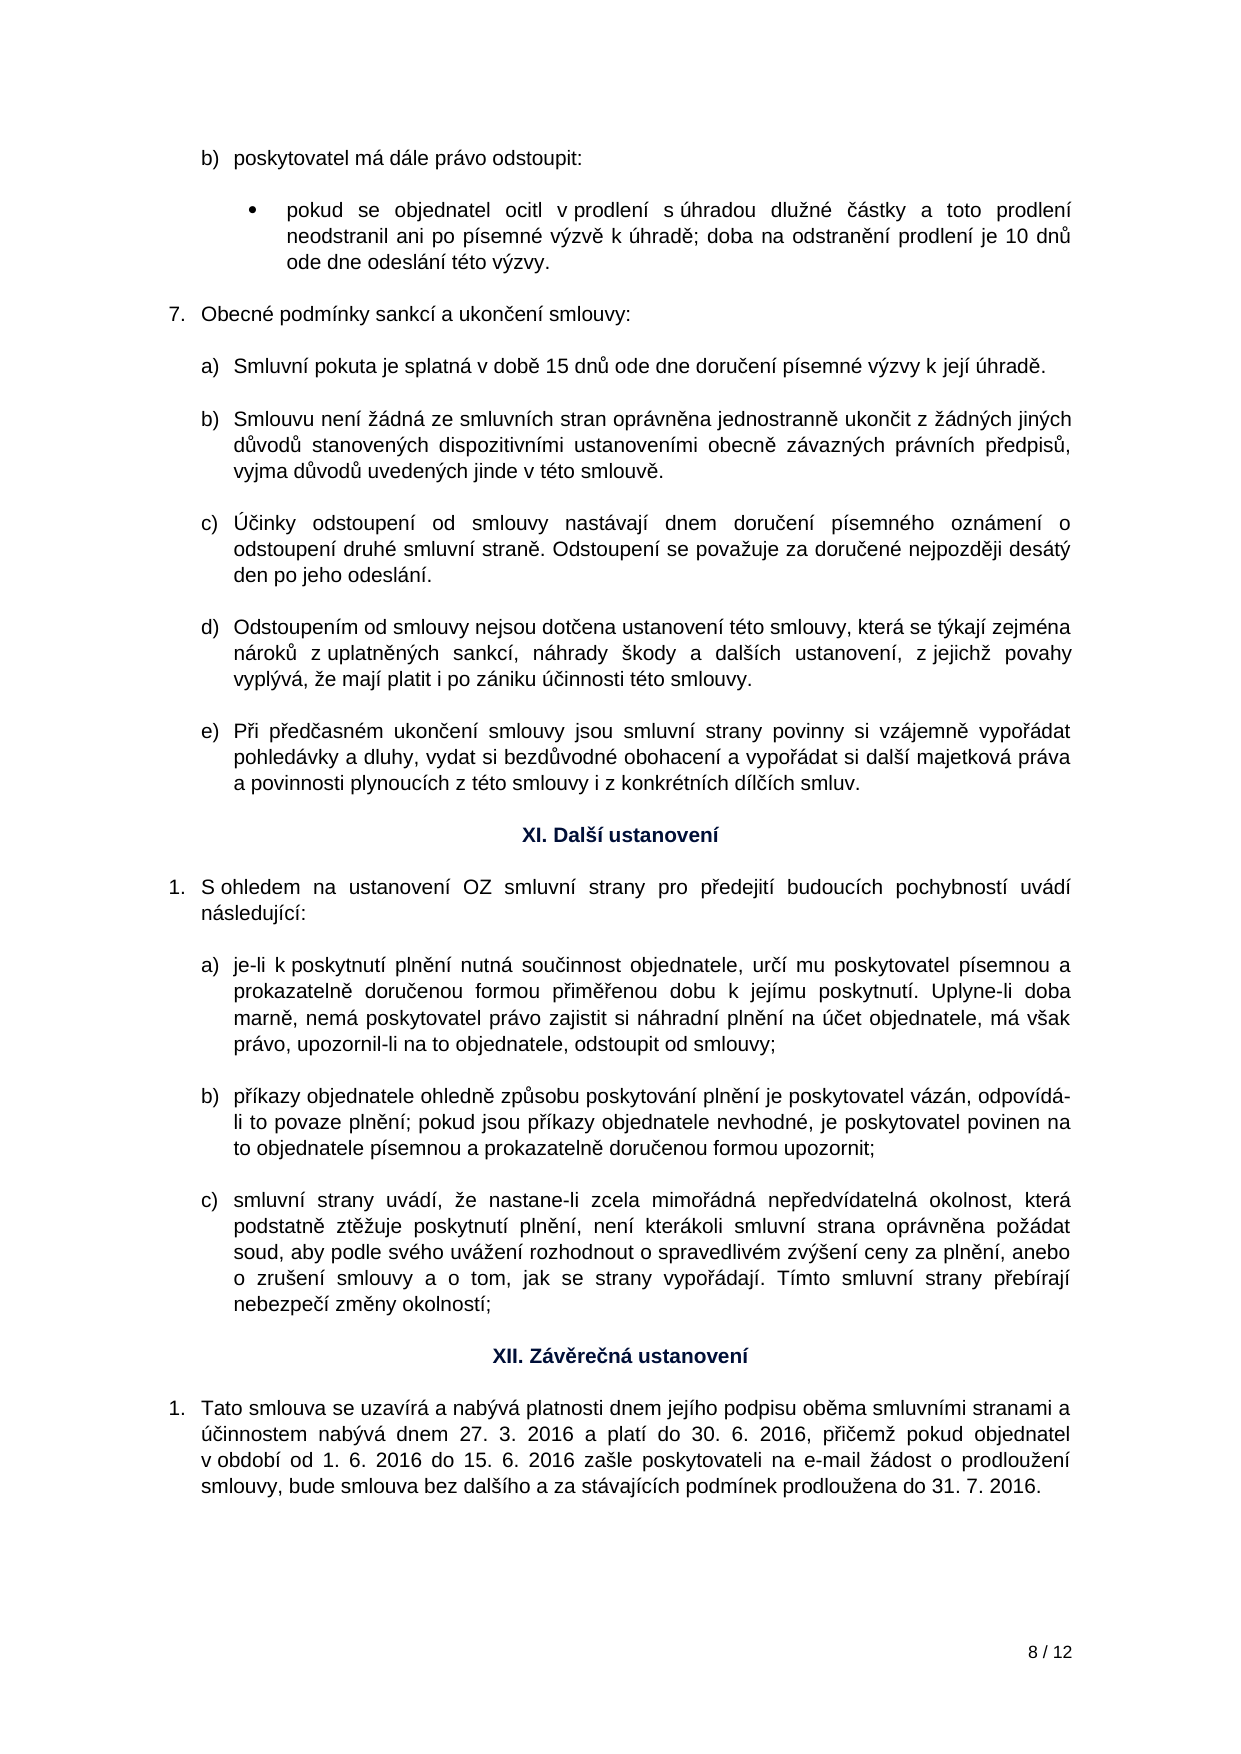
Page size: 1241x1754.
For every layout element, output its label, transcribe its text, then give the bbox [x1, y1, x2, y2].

list Účinky odstoupení od smlouvy nastávají dnem doručení písemného oznámení o odstoupení druhé smluvní straně. Odstoupení se považuje za doručené nejpozději desátý den po jeho odeslání. [201, 509, 1072, 587]
list Smlouvu není žádná ze smluvních stran oprávněna jednostranně ukončit z žádných jiných důvodů stanovených dispozitivními ustanoveními obecně závazných právních předpisů, vyjma důvodů uvedených jinde v této smlouvě. [201, 405, 1072, 483]
list příkazy objednatele ohledně způsobu poskytování plnění je poskytovatel vázán, odpovídá-li to povaze plnění; pokud jsou příkazy objednatele nevhodné, je poskytovatel povinen na to objednatele písemnou a prokazatelně doručenou formou upozornit; [201, 1082, 1072, 1160]
list pokud se objednatel ocitl v prodlení s úhradou dlužné částky a toto prodlení neodstranil ani po písemné výzvě k úhradě; doba na odstranění prodlení je 10 dnů ode dne odeslání této výzvy. [249, 197, 1072, 275]
subtitle Další ustanovení [168, 822, 1072, 848]
list je-li k poskytnutí plnění nutná součinnost objednatele, určí mu poskytovatel písemnou a prokazatelně doručenou formou přiměřenou dobu k jejímu poskytnutí. Uplyne-li doba marně, nemá poskytovatel právo zajistit si náhradní plnění na účet objednatele, má však právo, upozornil-li na to objednatele, odstoupit od smlouvy; [201, 952, 1072, 1056]
list Smluvní pokuta je splatná v době 15 dnů ode dne doručení písemné výzvy k její úhradě. [201, 353, 1072, 379]
list Odstoupením od smlouvy nejsou dotčena ustanovení této smlouvy, která se týkají zejména nároků z uplatněných sankcí, náhrady škody a dalších ustanovení, z jejichž povahy vyplývá, že mají platit i po zániku účinnosti této smlouvy. [201, 613, 1072, 692]
subtitle Závěrečná ustanovení [168, 1343, 1072, 1369]
list S ohledem na ustanovení OZ smluvní strany pro předejití budoucích pochybností uvádí následující: [168, 874, 1072, 926]
list poskytovatel má dále právo odstoupit: [201, 145, 1072, 171]
list smluvní strany uvádí, že nastane-li zcela mimořádná nepředvídatelná okolnost, která podstatně ztěžuje poskytnutí plnění, není kterákoli smluvní strana oprávněna požádat soud, aby podle svého uvážení rozhodnout o spravedlivém zvýšení ceny za plnění, anebo o zrušení smlouvy a o tom, jak se strany vypořádají. Tímto smluvní strany přebírají nebezpečí změny okolností; [201, 1186, 1072, 1317]
list Při předčasném ukončení smlouvy jsou smluvní strany povinny si vzájemně vypořádat pohledávky a dluhy, vydat si bezdůvodné obohacení a vypořádat si další majetková práva a povinnosti plynoucích z této smlouvy i z konkrétních dílčích smluv. [201, 718, 1072, 796]
list Tato smlouva se uzavírá a nabývá platnosti dnem jejího podpisu oběma smluvními stranami a účinnostem nabývá dnem 27. 3. 2016 a platí do 30. 6. 2016, přičemž pokud objednatel v období od 1. 6. 2016 do 15. 6. 2016 zašle poskytovateli na e-mail žádost o prodloužení smlouvy, bude smlouva bez dalšího a za stávajících podmínek prodloužena do 31. 7. 2016. [168, 1395, 1072, 1499]
list Obecné podmínky sankcí a ukončení smlouvy: [168, 301, 1072, 327]
